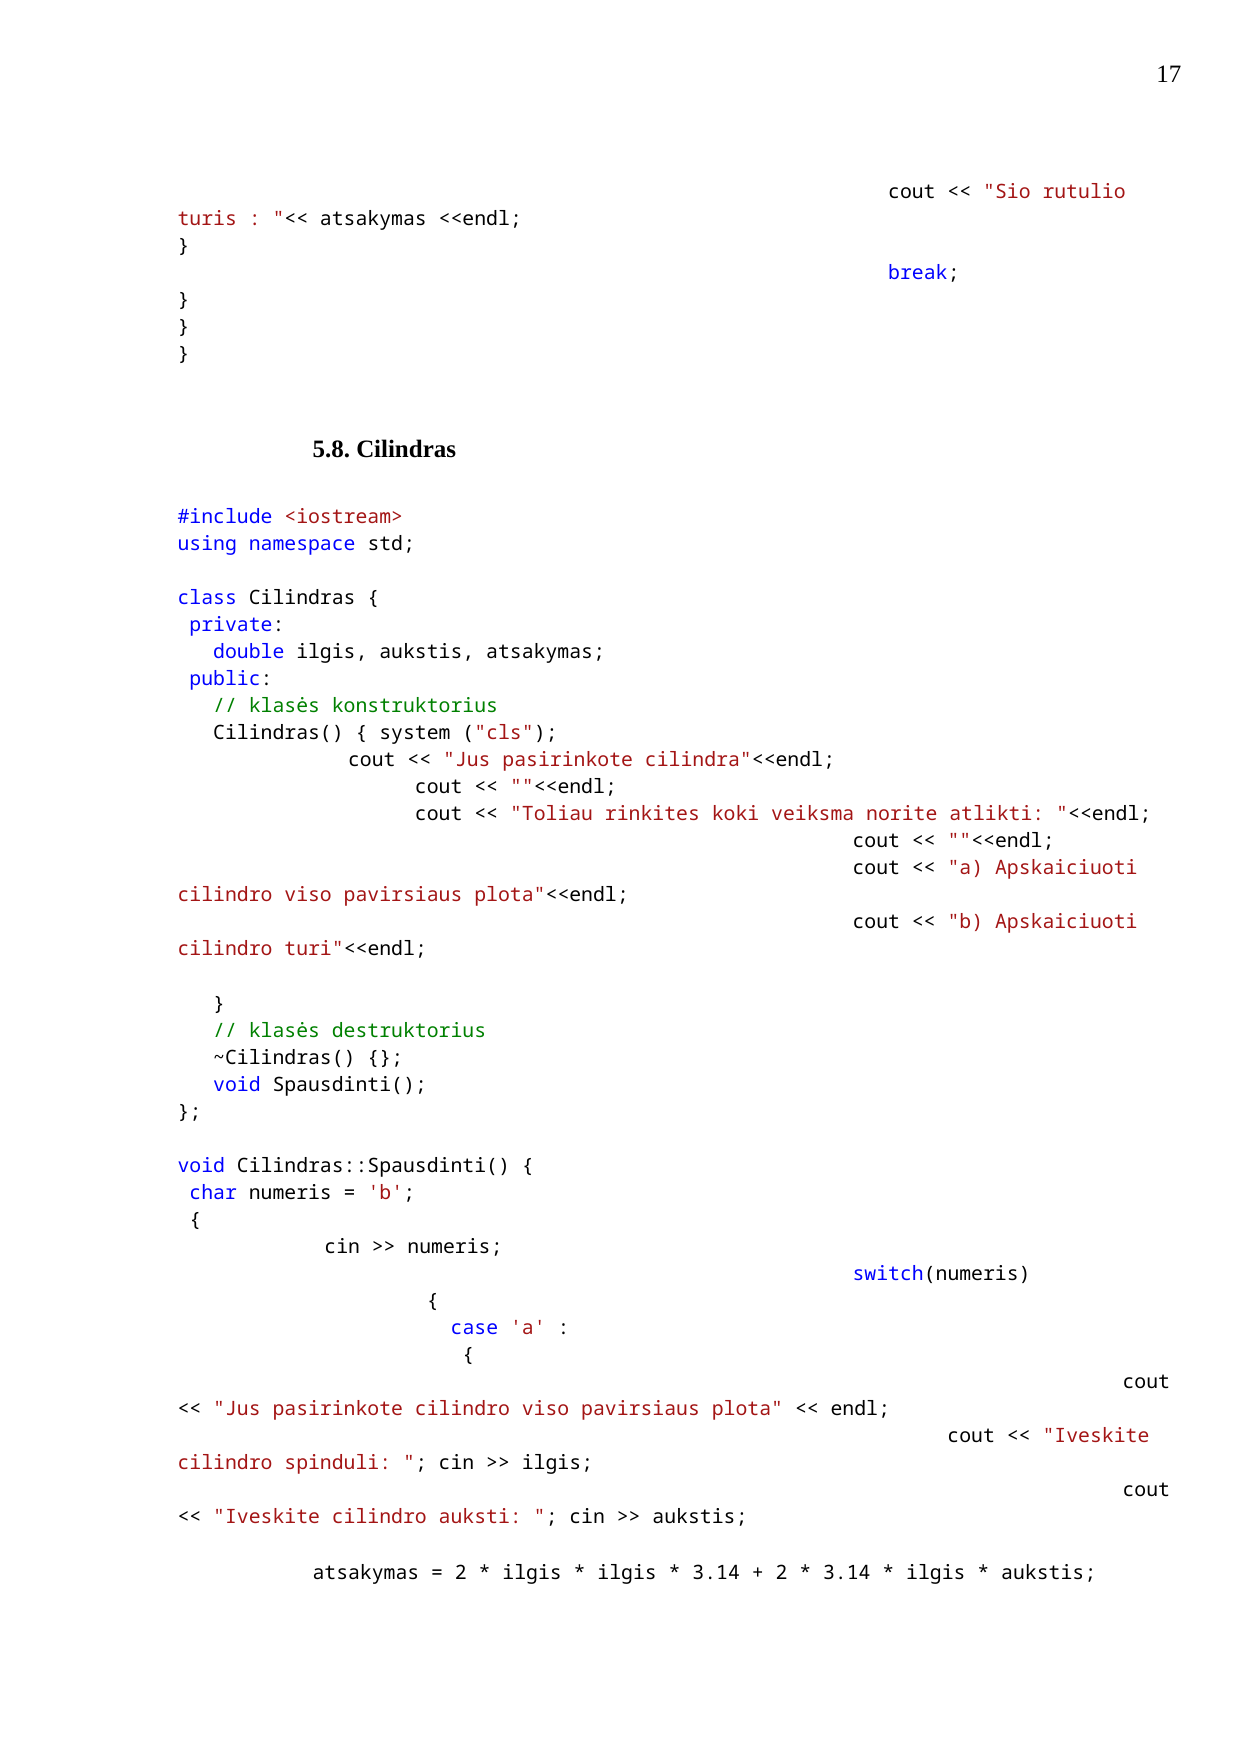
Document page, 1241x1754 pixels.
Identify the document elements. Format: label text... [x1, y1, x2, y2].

text void Spausdinti(); [177, 1071, 1181, 1098]
text // klasės konstruktorius [177, 691, 1181, 718]
text #include <iostream> [177, 502, 1181, 529]
text }; [177, 1098, 1181, 1124]
text case 'a' : [177, 1313, 1181, 1340]
subtitle 5.8. Cilindras [177, 434, 1181, 463]
text double ilgis, aukstis, atsakymas; [177, 637, 1181, 664]
text public: [177, 664, 1181, 691]
text using namespace std; [177, 529, 1181, 556]
text class Cilindras { [177, 583, 1181, 610]
text private: [177, 610, 1181, 637]
text char numeris = 'b'; [177, 1178, 1181, 1206]
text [177, 1421, 1181, 1475]
text cout << "Iveskite cilindro auksti: "; cin >> aukstis; [177, 1475, 1181, 1529]
text } [177, 231, 1181, 258]
text } [177, 312, 1181, 339]
text break; [177, 258, 1181, 285]
text void Cilindras::Spausdinti() { [177, 1152, 1181, 1178]
text } [177, 990, 1181, 1017]
text cin >> numeris; [177, 1232, 1181, 1259]
text cout << "Jus pasirinkote cilindra"<<endl; [177, 745, 1181, 772]
text Cilindras() { system ("cls"); [177, 718, 1181, 745]
text { [177, 1206, 1181, 1232]
text atsakymas = 2 * ilgis * ilgis * 3.14 + 2 * 3.14 * ilgis * aukstis; [177, 1529, 1181, 1585]
text cout << "Toliau rinkites koki veiksma norite atlikti: "<<endl; [177, 799, 1181, 826]
text { [177, 1286, 1181, 1313]
text cout << "b) Apskaiciuoti cilindro turi"<<endl; [177, 907, 1181, 961]
text switch(numeris) [177, 1259, 1181, 1286]
text cout << "a) Apskaiciuoti cilindro viso pavirsiaus plota"<<endl; [177, 853, 1181, 907]
text } [177, 339, 1181, 366]
text } [177, 285, 1181, 312]
text // klasės destruktorius [177, 1017, 1181, 1044]
text cout << ""<<endl; [177, 826, 1181, 853]
text cout << ""<<endl; [177, 772, 1181, 799]
text cout << "Jus pasirinkote cilindro viso pavirsiaus plota" << endl; [177, 1367, 1181, 1421]
text ~Cilindras() {}; [177, 1044, 1181, 1071]
text { [177, 1340, 1181, 1367]
text cout << "Sio rutulio turis : "<< atsakymas <<endl; [177, 177, 1181, 231]
